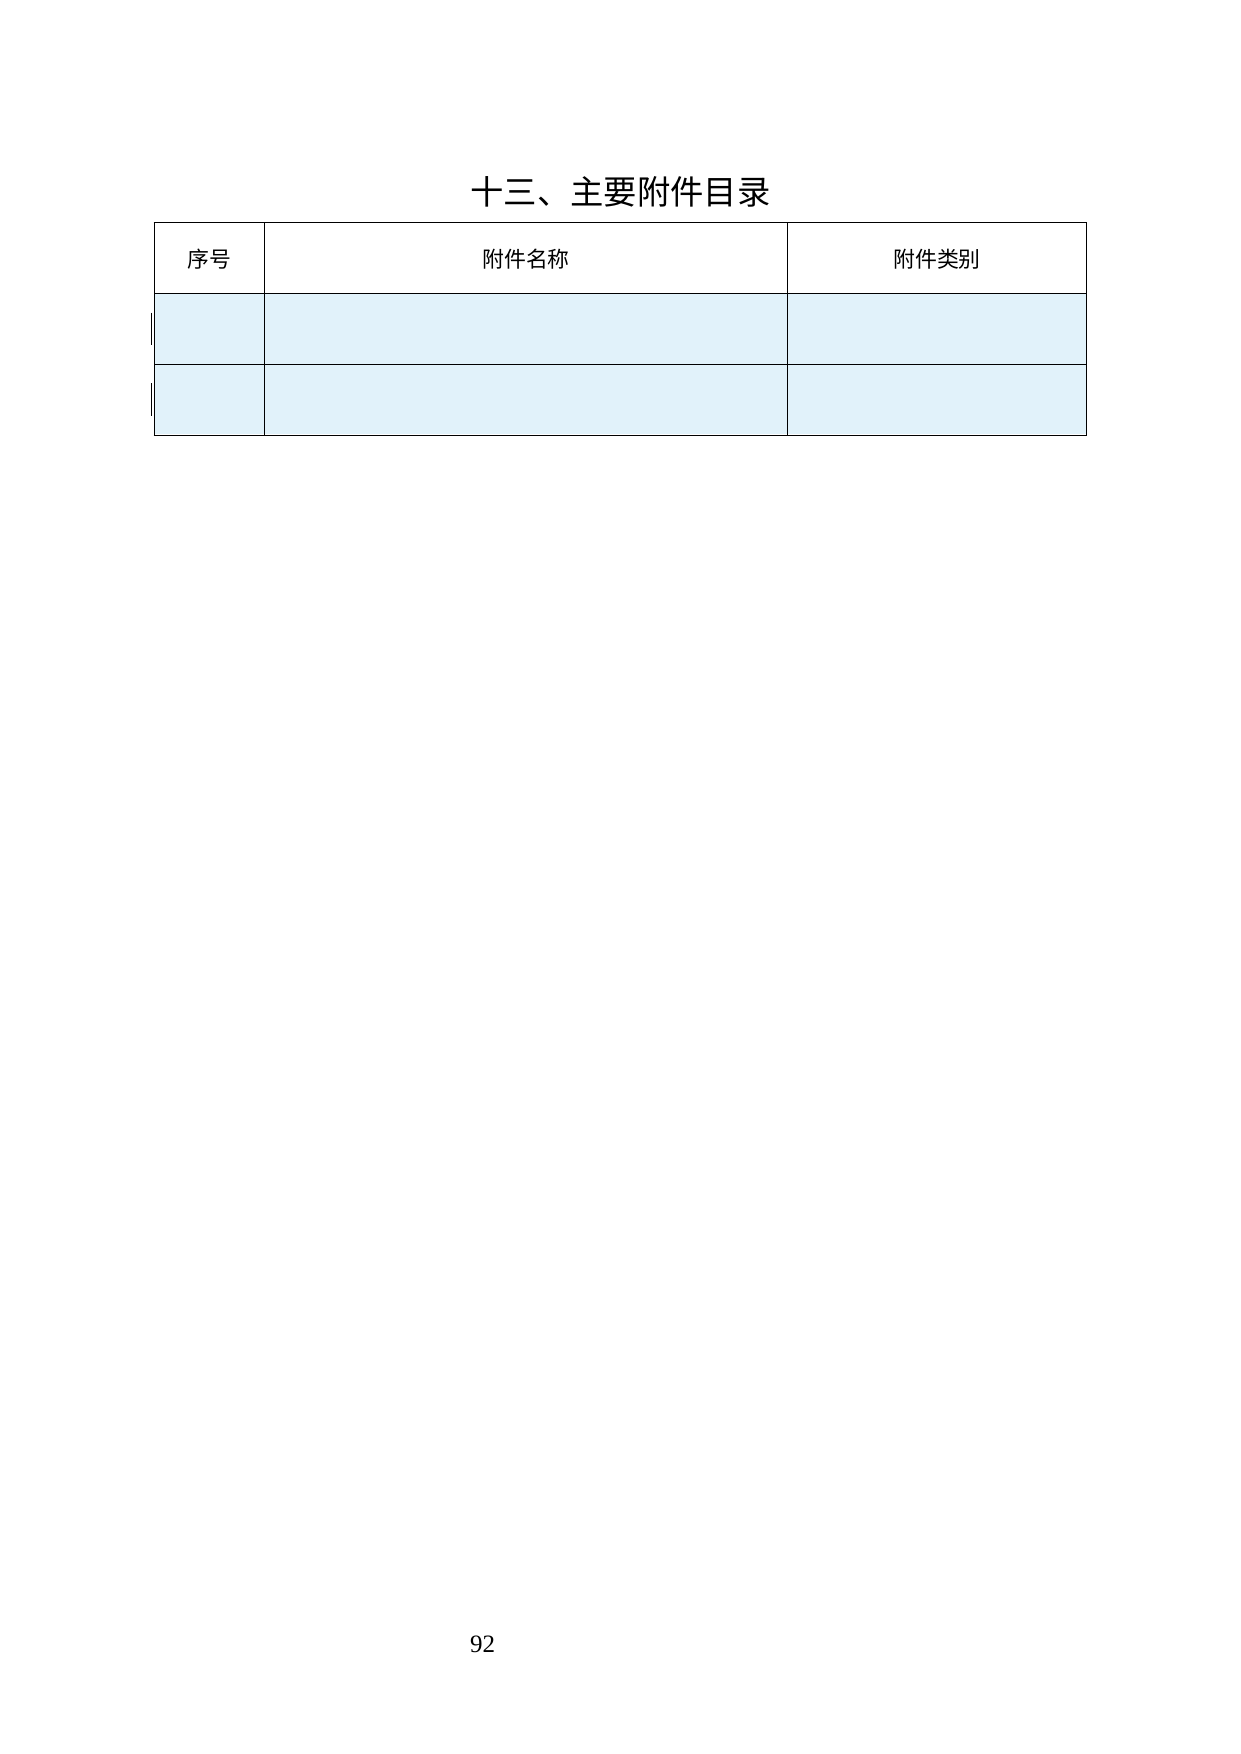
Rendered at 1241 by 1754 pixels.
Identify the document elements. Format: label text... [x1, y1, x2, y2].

table_header 序号 [155, 223, 264, 293]
table_header 附件类别 [788, 223, 1086, 293]
table_header 附件名称 [265, 223, 787, 293]
text 十三、主要附件目录 [165, 157, 1075, 222]
